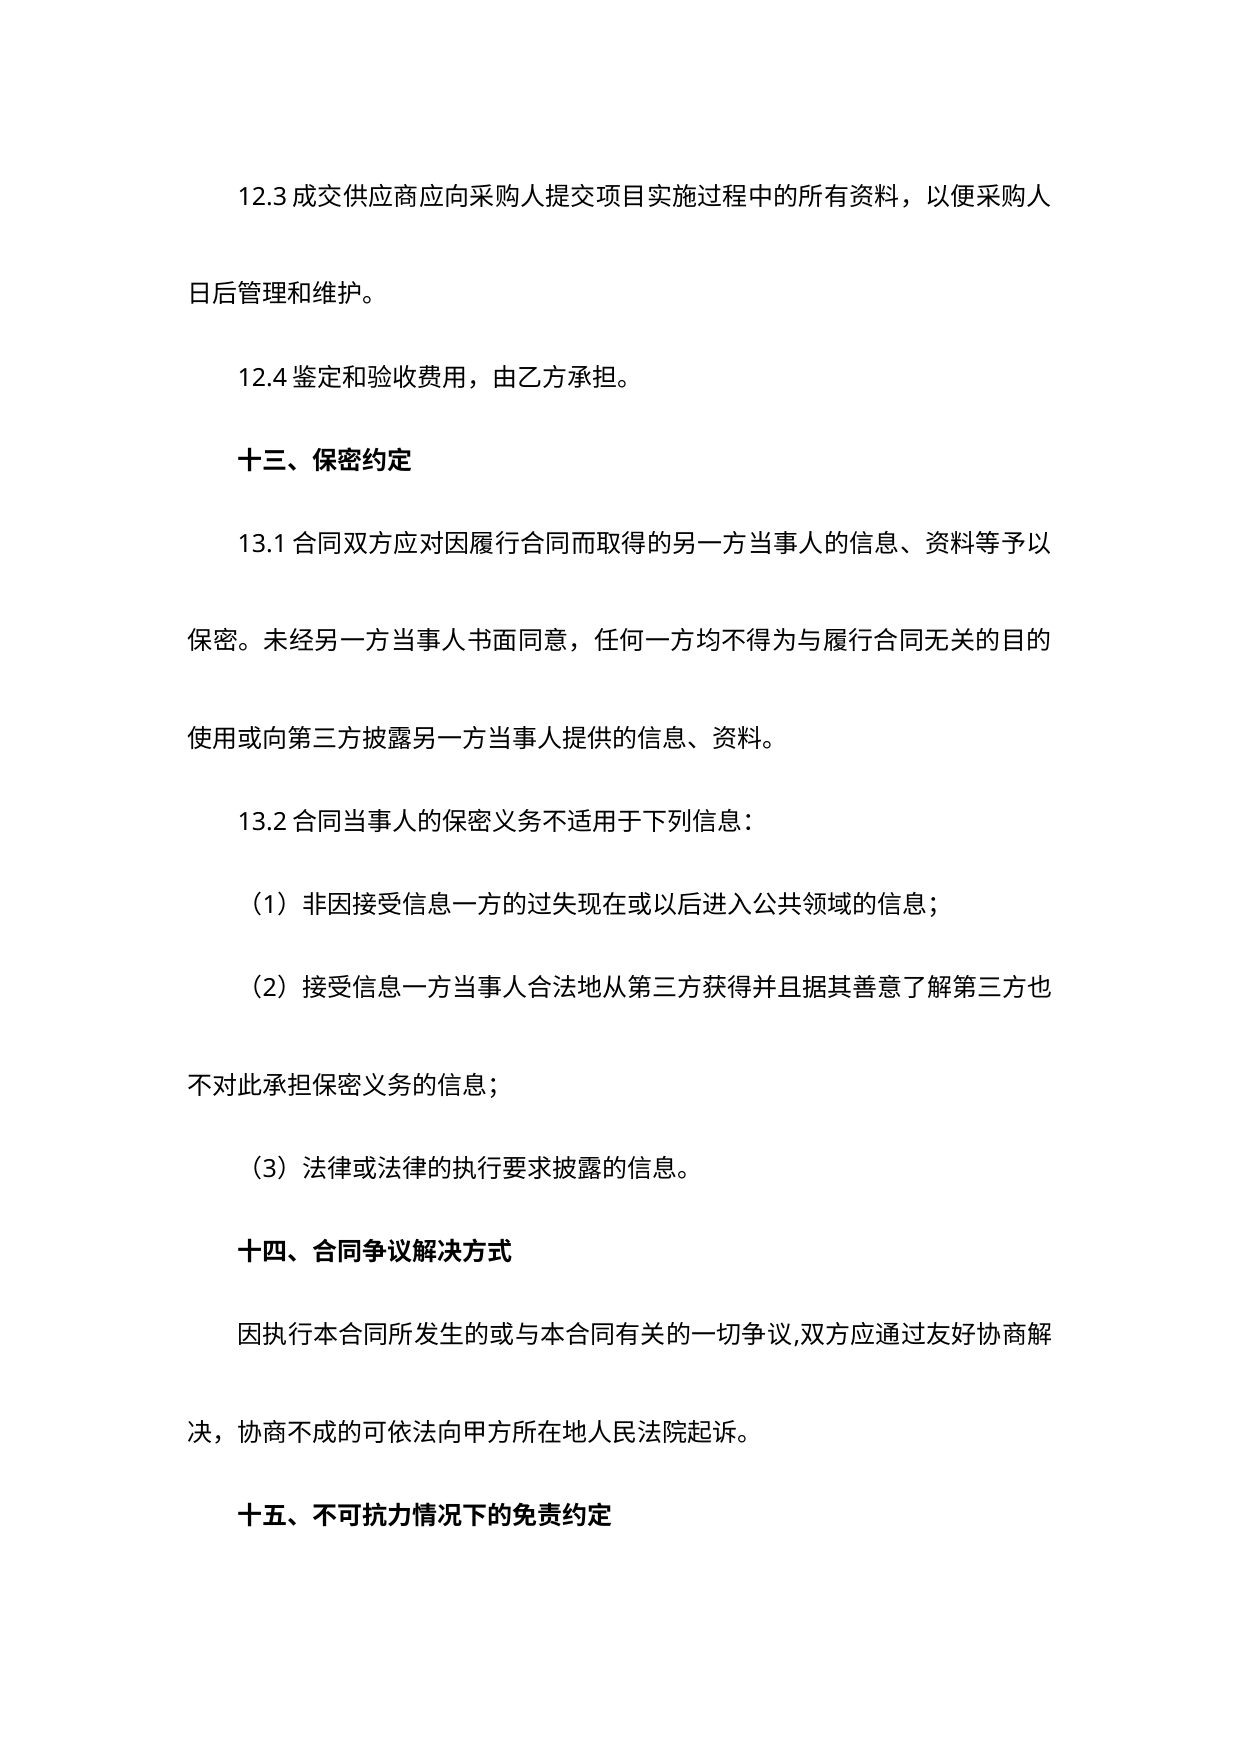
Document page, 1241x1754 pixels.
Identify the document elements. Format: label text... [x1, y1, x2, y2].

text 十三、保密约定 [187, 426, 1053, 491]
text 13.2合同当事人的保密义务不适用于下列信息： [187, 787, 1053, 852]
text （3）法律或法律的执行要求披露的信息。 [187, 1134, 1053, 1199]
text 12.4鉴定和验收费用，由乙方承担。 [187, 343, 1053, 408]
text （2）接受信息一方当事人合法地从第三方获得并且据其善意了解第三方也不对此承担保密义务的信息； [187, 953, 1053, 1116]
text 十五、不可抗力情况下的免责约定 [187, 1481, 1053, 1546]
text 13.1合同双方应对因履行合同而取得的另一方当事人的信息、资料等予以保密。未经另一方当事人书面同意，任何一方均不得为与履行合同无关的目的使用或向第三方披露另一方当事人提供的信息、资料。 [187, 509, 1053, 769]
text 因执行本合同所发生的或与本合同有关的一切争议,双方应通过友好协商解决，协商不成的可依法向甲方所在地人民法院起诉。 [187, 1300, 1053, 1463]
text 十四、合同争议解决方式 [187, 1217, 1053, 1282]
text 12.3成交供应商应向采购人提交项目实施过程中的所有资料，以便采购人日后管理和维护。 [187, 162, 1053, 324]
text （1）非因接受信息一方的过失现在或以后进入公共领域的信息； [187, 870, 1053, 935]
